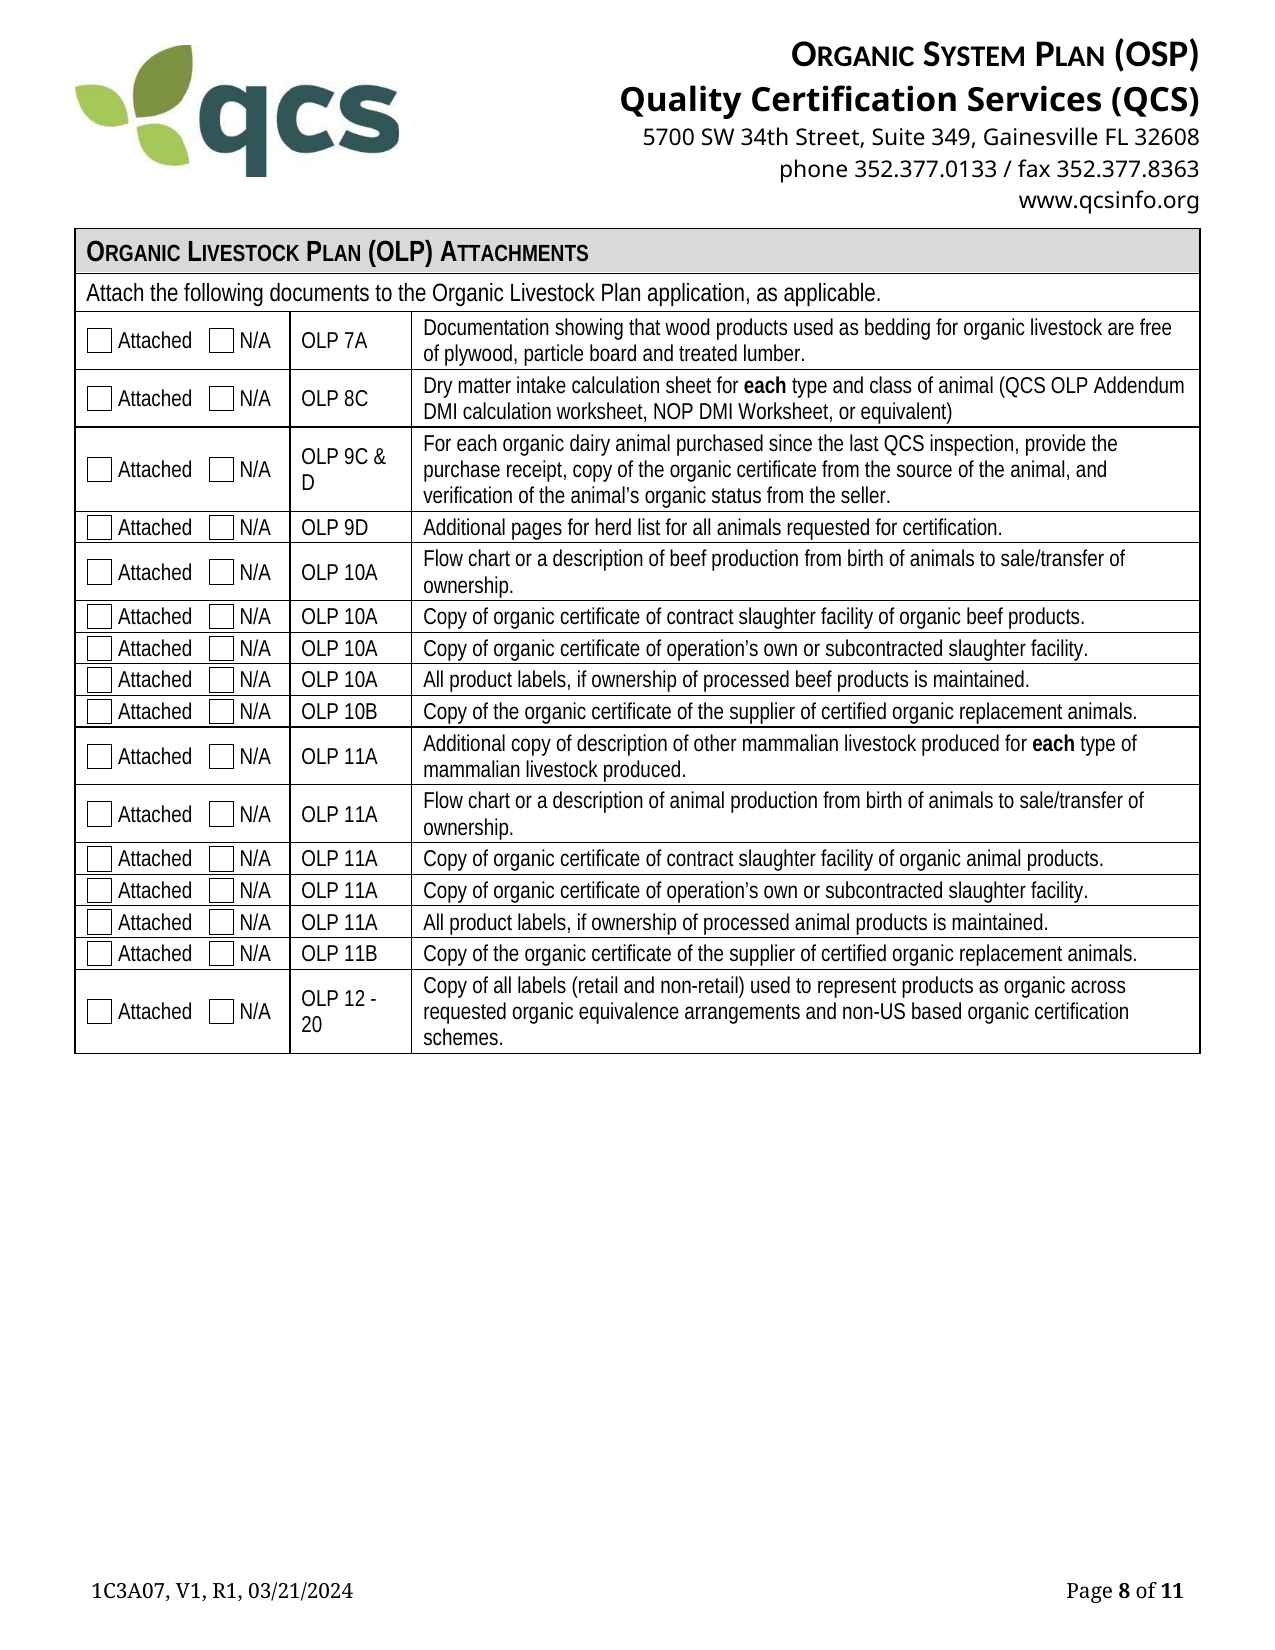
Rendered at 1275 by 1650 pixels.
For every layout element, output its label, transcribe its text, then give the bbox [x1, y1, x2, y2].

table_cell OLP 10B [291, 696, 411, 726]
table_cell Documentation showing that wood products used as bedding for organic livestock are free of plywood, particle board and treated lumber. [412, 312, 1199, 368]
table_cell Flow chart or a description of animal production from birth of animals to sale/transfer of ownership. [412, 785, 1199, 842]
table_cell Attached N/A [76, 543, 289, 600]
table_cell Attached N/A [76, 843, 289, 874]
table_cell Attached N/A [76, 728, 289, 784]
table_cell Additional pages for herd list for all animals requested for certification. [412, 512, 1199, 542]
table_header Organic Livestock Plan (OLP) Attachments [76, 229, 1199, 272]
table_cell OLP 11A [291, 875, 411, 905]
table_cell Attached N/A [76, 970, 289, 1053]
table_cell Attached N/A [76, 906, 289, 937]
table_cell OLP 11A [291, 906, 411, 937]
table_cell Attached N/A [76, 696, 289, 726]
table_cell Copy of organic certificate of contract slaughter facility of organic beef products. [412, 601, 1199, 632]
table_cell OLP 10A [291, 664, 411, 695]
table_cell Attached N/A [76, 785, 289, 842]
table_cell OLP 7A [291, 312, 411, 368]
table_cell OLP 12 - 20 [291, 970, 411, 1053]
table_cell Flow chart or a description of beef production from birth of animals to sale/transfer of ownership. [412, 543, 1199, 600]
table_cell Copy of the organic certificate of the supplier of certified organic replacement animals. [412, 938, 1199, 968]
table_cell OLP 10A [291, 601, 411, 632]
table_cell Dry matter intake calculation sheet for each type and class of animal (QCS OLP Addendum DMI calculation worksheet, NOP DMI Worksheet, or equivalent) [412, 370, 1199, 426]
table_cell Attached N/A [76, 312, 289, 368]
table_cell Attached N/A [76, 875, 289, 905]
table_cell OLP 9D [291, 512, 411, 542]
table_cell All product labels, if ownership of processed animal products is maintained. [412, 906, 1199, 937]
table_cell Attach the following documents to the Organic Livestock Plan application, as applicable. [76, 274, 1199, 311]
table_cell Attached N/A [76, 633, 289, 663]
picture [75, 45, 399, 177]
table_cell OLP 11A [291, 843, 411, 874]
table_cell Attached N/A [76, 664, 289, 695]
table_cell Attached N/A [76, 601, 289, 632]
table_cell OLP 11B [291, 938, 411, 968]
table_cell OLP 10A [291, 633, 411, 663]
table_cell Copy of all labels (retail and non-retail) used to represent products as organic across requested organic equivalence arrangements and non-US based organic certification schemes. [412, 970, 1199, 1053]
table_cell For each organic dairy animal purchased since the last QCS inspection, provide the purchase receipt, copy of the organic certificate from the source of the animal, and verification of the animal’s organic status from the seller. [412, 428, 1199, 511]
table_cell All product labels, if ownership of processed beef products is maintained. [412, 664, 1199, 695]
table_cell OLP 11A [291, 785, 411, 842]
table_cell Copy of organic certificate of operation’s own or subcontracted slaughter facility. [412, 875, 1199, 905]
table_cell OLP 8C [291, 370, 411, 426]
table_cell OLP 10A [291, 543, 411, 600]
table_cell Copy of organic certificate of operation’s own or subcontracted slaughter facility. [412, 633, 1199, 663]
table_cell Additional copy of description of other mammalian livestock produced for each type of mammalian livestock produced. [412, 728, 1199, 784]
table_cell OLP 11A [291, 728, 411, 784]
table_cell Attached N/A [76, 512, 289, 542]
table_cell Attached N/A [76, 370, 289, 426]
table_cell Attached N/A [76, 938, 289, 968]
table_cell OLP 9C & D [291, 428, 411, 511]
table_cell Copy of the organic certificate of the supplier of certified organic replacement animals. [412, 696, 1199, 726]
table_cell Attached N/A [76, 428, 289, 511]
table_cell Copy of organic certificate of contract slaughter facility of organic animal products. [412, 843, 1199, 874]
